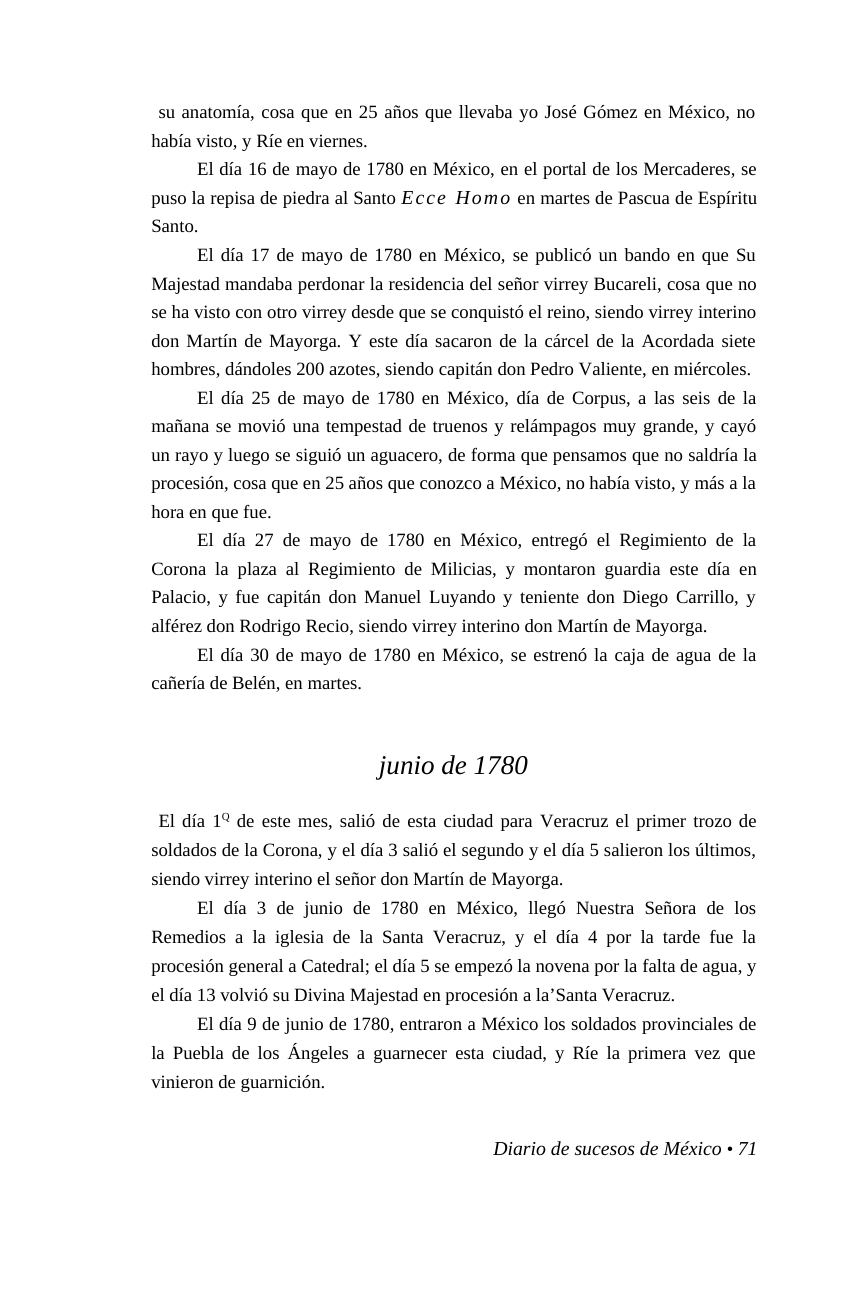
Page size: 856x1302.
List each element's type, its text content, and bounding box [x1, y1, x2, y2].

text El día 9 de junio de 1780, entraron a México los soldados provinciales de la Puebla de los Ángeles a guarnecer esta ciudad, y Ríe la primera vez que vinieron de guarnición. [151, 1007, 757, 1094]
text El día 17 de mayo de 1780 en México, se publicó un bando en que Su Majestad mandaba perdonar la residencia del señor virrey Bucareli, cosa que no se ha visto con otro virrey desde que se conquistó el reino, siendo virrey interino don Martín de Mayorga. Y este día sacaron de la cárcel de la Acordada siete hombres, dándoles 200 azotes, siendo capitán don Pedro Valiente, en miércoles. [151, 238, 757, 381]
text El día 16 de mayo de 1780 en México, en el portal de los Mercaderes, se puso la repisa de piedra al Santo Ecce Homo en martes de Pascua de Espíritu Santo. [151, 153, 757, 238]
text El día 30 de mayo de 1780 en México, se estrenó la caja de agua de la cañería de Belén, en martes. [151, 638, 757, 695]
text su anatomía, cosa que en 25 años que llevaba yo José Gómez en México, no había visto, y Ríe en viernes. [151, 96, 757, 153]
text junio de 1780 [151, 753, 755, 780]
text El día 1Q de este mes, salió de esta ciudad para Veracruz el primer trozo de soldados de la Corona, y el día 3 salió el segundo y el día 5 salieron los últimos, siendo virrey interino el señor don Martín de Mayorga. [151, 804, 757, 891]
text El día 25 de mayo de 1780 en México, día de Corpus, a las seis de la mañana se movió una tempestad de truenos y relámpagos muy grande, y cayó un rayo y luego se siguió un aguacero, de forma que pensamos que no saldría la procesión, cosa que en 25 años que conozco a México, no había visto, y más a la hora en que fue. [151, 381, 757, 524]
text El día 27 de mayo de 1780 en México, entregó el Regimiento de la Corona la plaza al Regimiento de Milicias, y montaron guardia este día en Palacio, y fue capitán don Manuel Luyando y teniente don Diego Carrillo, y alférez don Rodrigo Recio, siendo virrey interino don Martín de Mayorga. [151, 524, 757, 638]
text El día 3 de junio de 1780 en México, llegó Nuestra Señora de los Remedios a la iglesia de la Santa Veracruz, y el día 4 por la tarde fue la procesión general a Catedral; el día 5 se empezó la novena por la falta de agua, y el día 13 volvió su Divina Majestad en procesión a la’Santa Veracruz. [151, 891, 757, 1007]
text Diario de sucesos de México • 71 [151, 1139, 757, 1159]
